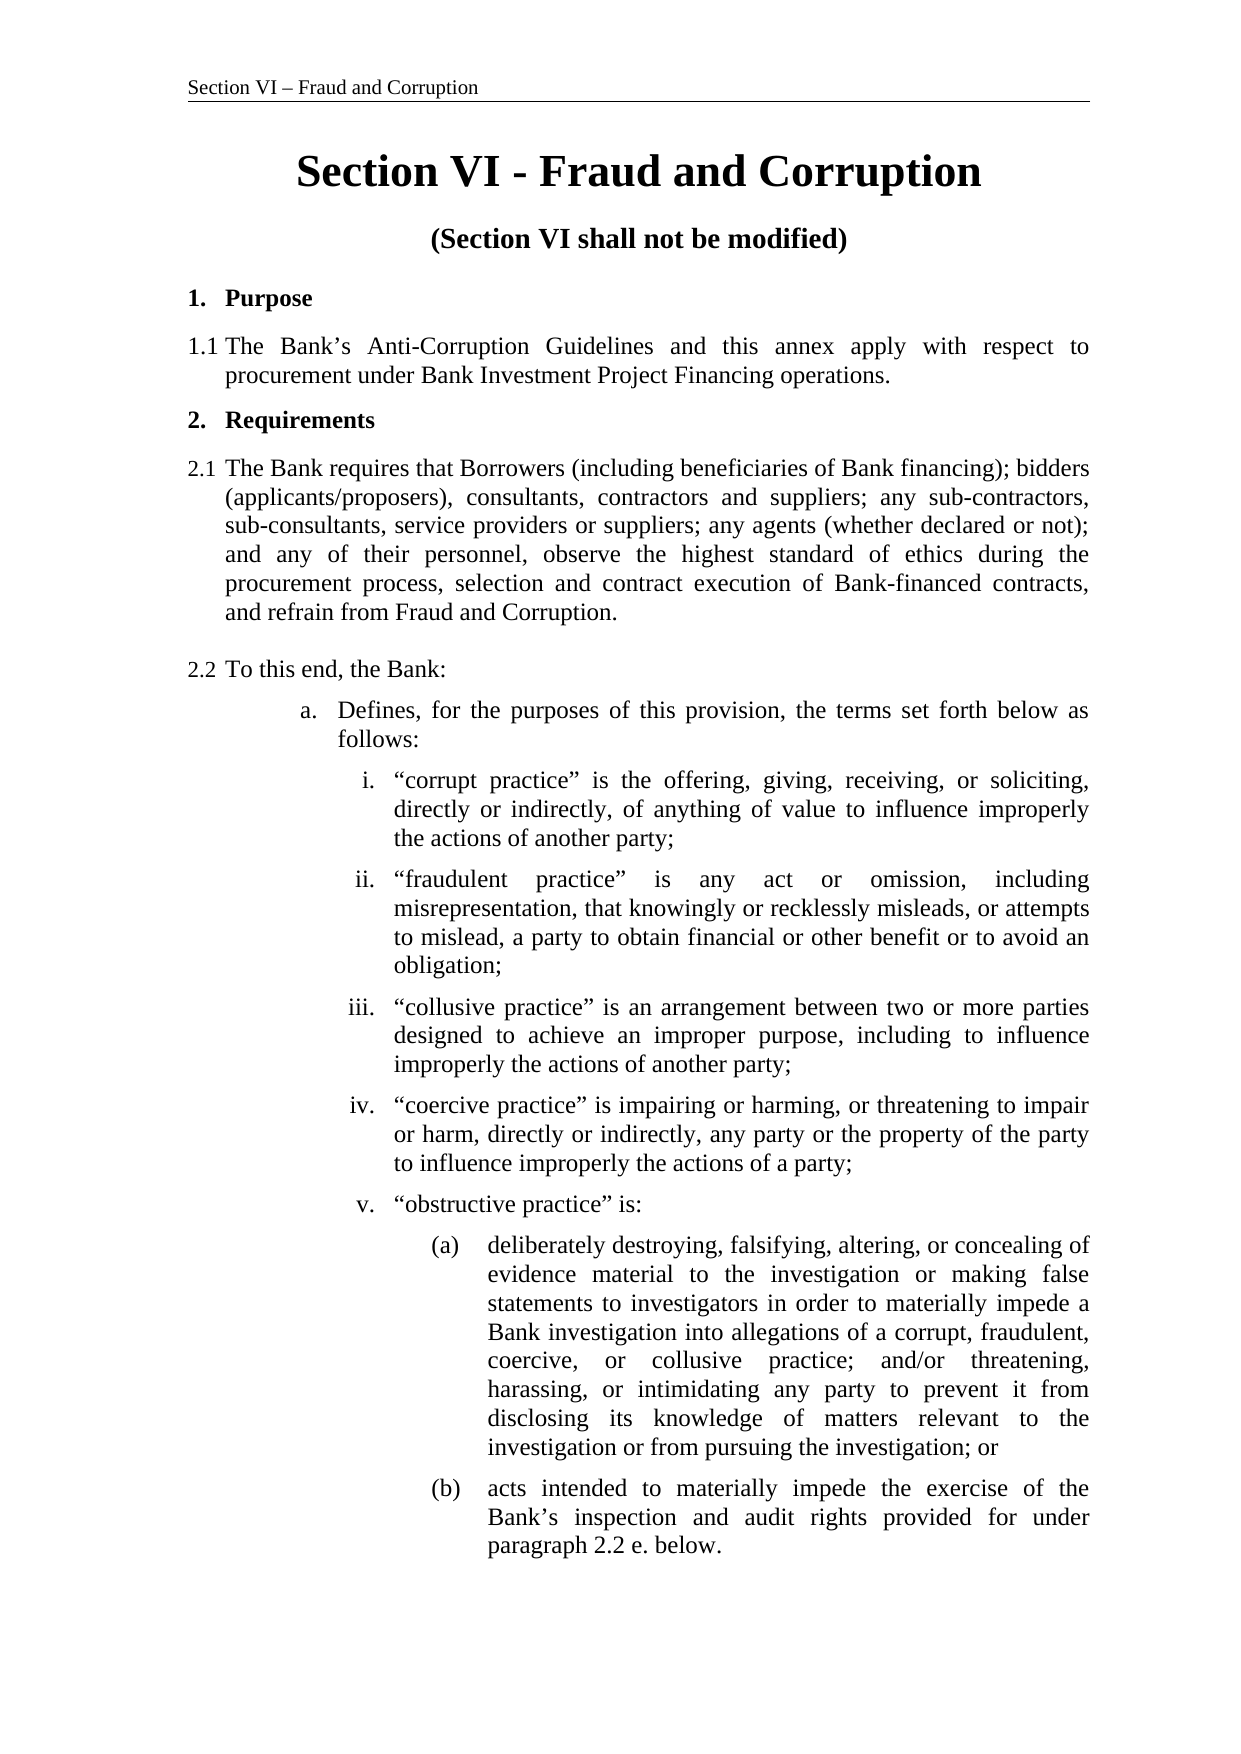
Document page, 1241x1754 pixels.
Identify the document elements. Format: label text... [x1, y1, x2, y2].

list deliberately destroying, falsifying, altering, or concealing of evidence material to the investigation or making false statements to investigators in order to materially impede a Bank investigation into allegations of a corrupt, fraudulent, coercive, or collusive practice; and/or threatening, harassing, or intimidating any party to prevent it from disclosing its knowledge of matters relevant to the investigation or from pursuing the investigation; or [431, 1231, 1090, 1461]
text (Section VI shall not be modified) [187, 221, 1090, 255]
list “collusive practice” is an arrangement between two or more parties designed to achieve an improper purpose, including to influence improperly the actions of another party; [375, 992, 1090, 1078]
list The Bank requires that Borrowers (including beneficiaries of Bank financing); bidders (applicants/proposers), consultants, contractors and suppliers; any sub-contractors, sub-consultants, service providers or suppliers; any agents (whether declared or not); and any of their personnel, observe the highest standard of ethics during the procurement process, selection and contract execution of Bank-financed contracts, and refrain from Fraud and Corruption. [187, 453, 1090, 626]
list To this end, the Bank: [187, 654, 1090, 683]
list Requirements [187, 405, 1090, 434]
list Purpose [187, 283, 1090, 312]
list “fraudulent practice” is any act or omission, including misrepresentation, that knowingly or recklessly misleads, or attempts to mislead, a party to obtain financial or other benefit or to avoid an obligation; [375, 864, 1090, 979]
list “coercive practice” is impairing or harming, or threatening to impair or harm, directly or indirectly, any party or the property of the party to influence improperly the actions of a party; [375, 1091, 1090, 1177]
subtitle Section VI - Fraud and Corruption [187, 143, 1090, 196]
list “corrupt practice” is the offering, giving, receiving, or soliciting, directly or indirectly, of anything of value to influence improperly the actions of another party; [375, 766, 1090, 852]
list acts intended to materially impede the exercise of the Bank’s inspection and audit rights provided for under paragraph 2.2 e. below. [431, 1473, 1090, 1559]
list Defines, for the purposes of this provision, the terms set forth below as follows: [300, 696, 1090, 753]
list “obstructive practice” is: [375, 1189, 1090, 1218]
list The Bank’s Anti-Corruption Guidelines and this annex apply with respect to procurement under Bank Investment Project Financing operations. [187, 331, 1090, 389]
